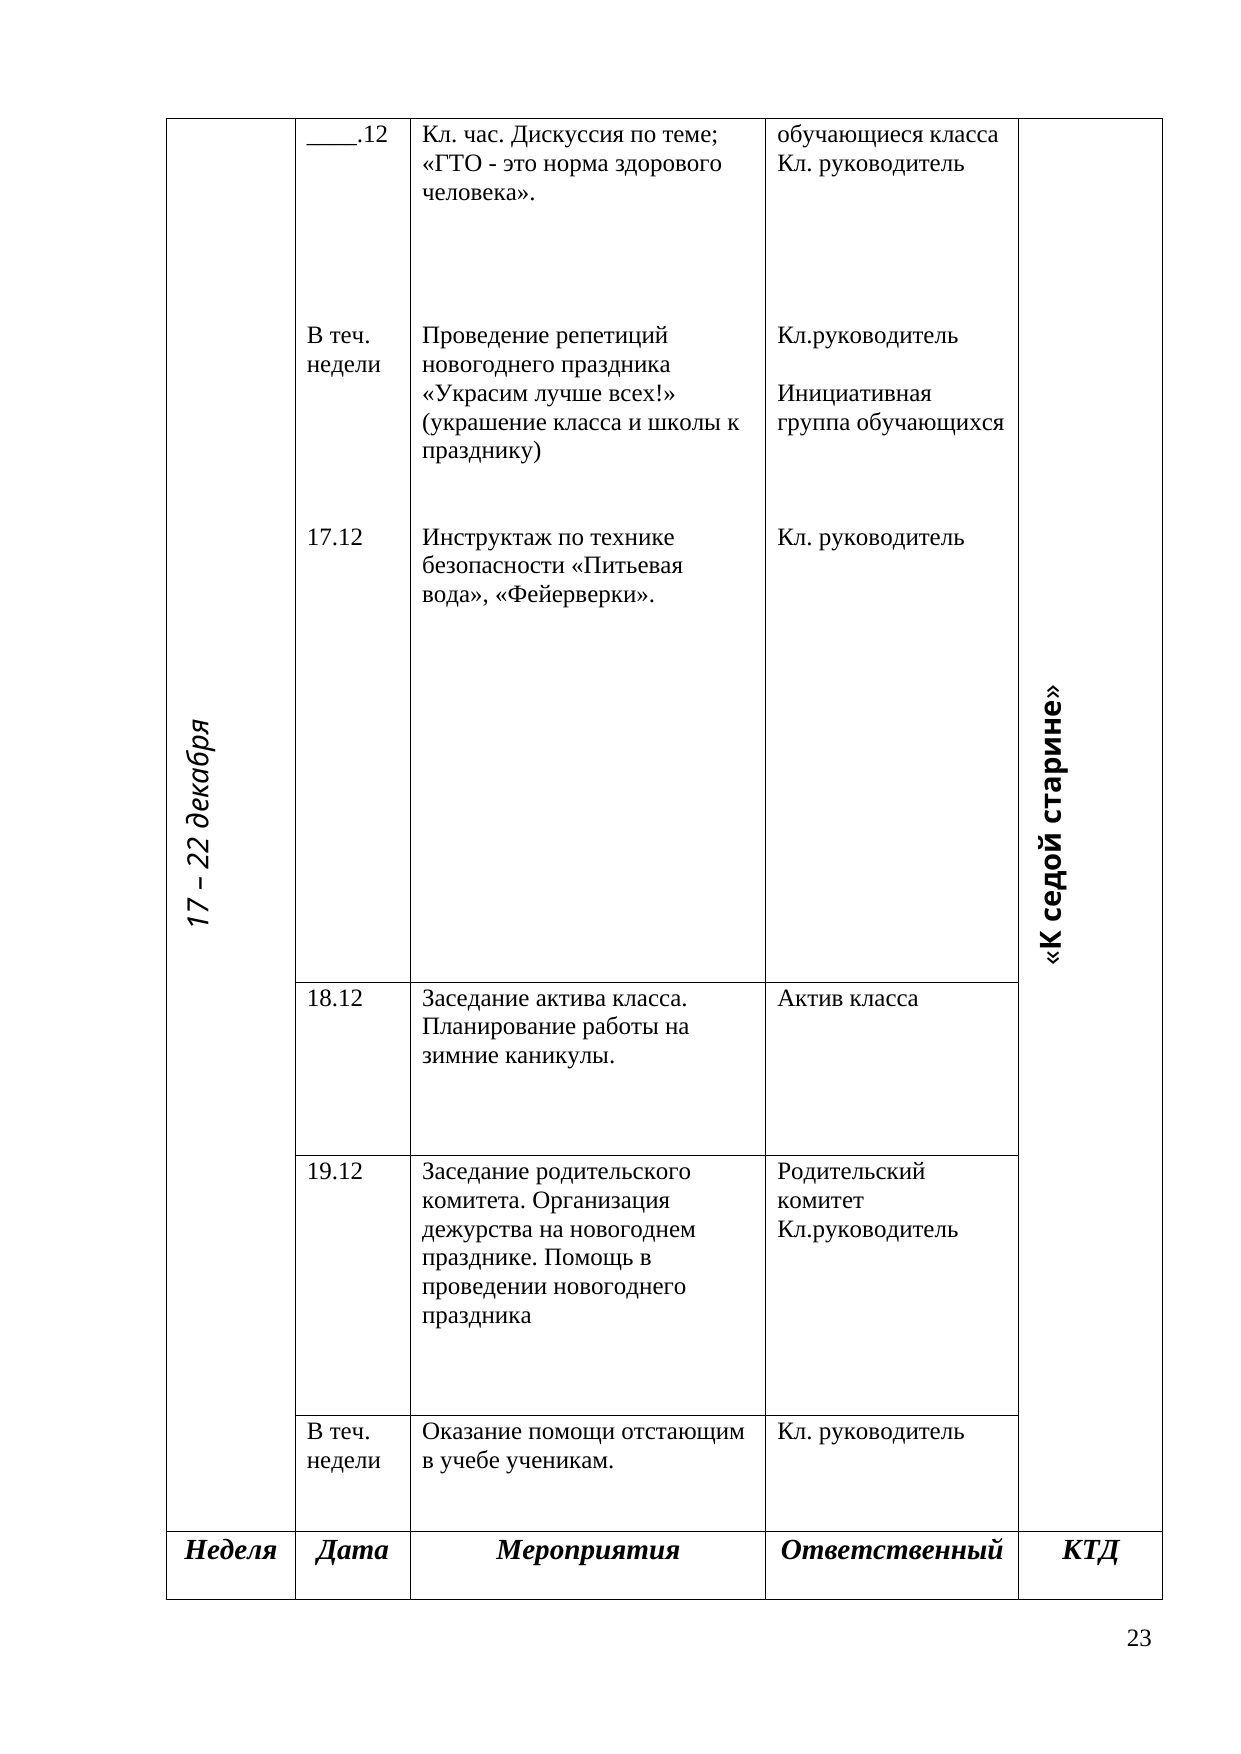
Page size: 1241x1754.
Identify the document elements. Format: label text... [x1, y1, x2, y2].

table_cell Дата [296, 1532, 410, 1599]
table_cell Неделя [167, 1532, 295, 1599]
table_cell Оказание помощи отстающим в учебе ученикам. [411, 1416, 765, 1531]
table_cell В теч. недели [296, 1416, 410, 1531]
table_cell Заседание актива класса. Планирование работы на зимние каникулы. [411, 983, 765, 1155]
table_cell 19.12 [296, 1156, 410, 1415]
table_cell 18.12 [296, 983, 410, 1155]
table_cell «К седой старине» [1019, 119, 1162, 1531]
table_cell Мероприятия [411, 1532, 765, 1599]
table_cell Кл. час. Дискуссия по теме; «ГТО - это норма здорового человека». Проведение репетиций новогоднего праздника «Украсим лучше всех!» (украшение класса и школы к празднику) Инструктаж по технике безопасности «Питьевая вода», «Фейерверки». [411, 119, 765, 982]
table_cell ____.12 В теч. недели 17.12 [296, 119, 410, 982]
table_cell Кл. руководитель [766, 1416, 1018, 1531]
table_cell Заседание родительского комитета. Организация дежурства на новогоднем празднике. Помощь в проведении новогоднего праздника [411, 1156, 765, 1415]
table_cell Актив класса [766, 983, 1018, 1155]
table_cell обучающиеся класса Кл. руководитель Кл.руководитель Инициативная группа обучающихся Кл. руководитель [766, 119, 1018, 982]
table_cell Родительский комитет Кл.руководитель [766, 1156, 1018, 1415]
table_cell КТД [1019, 1532, 1162, 1599]
table_cell Ответственный [766, 1532, 1018, 1599]
table_cell 17 – 22 декабря [167, 119, 295, 1531]
